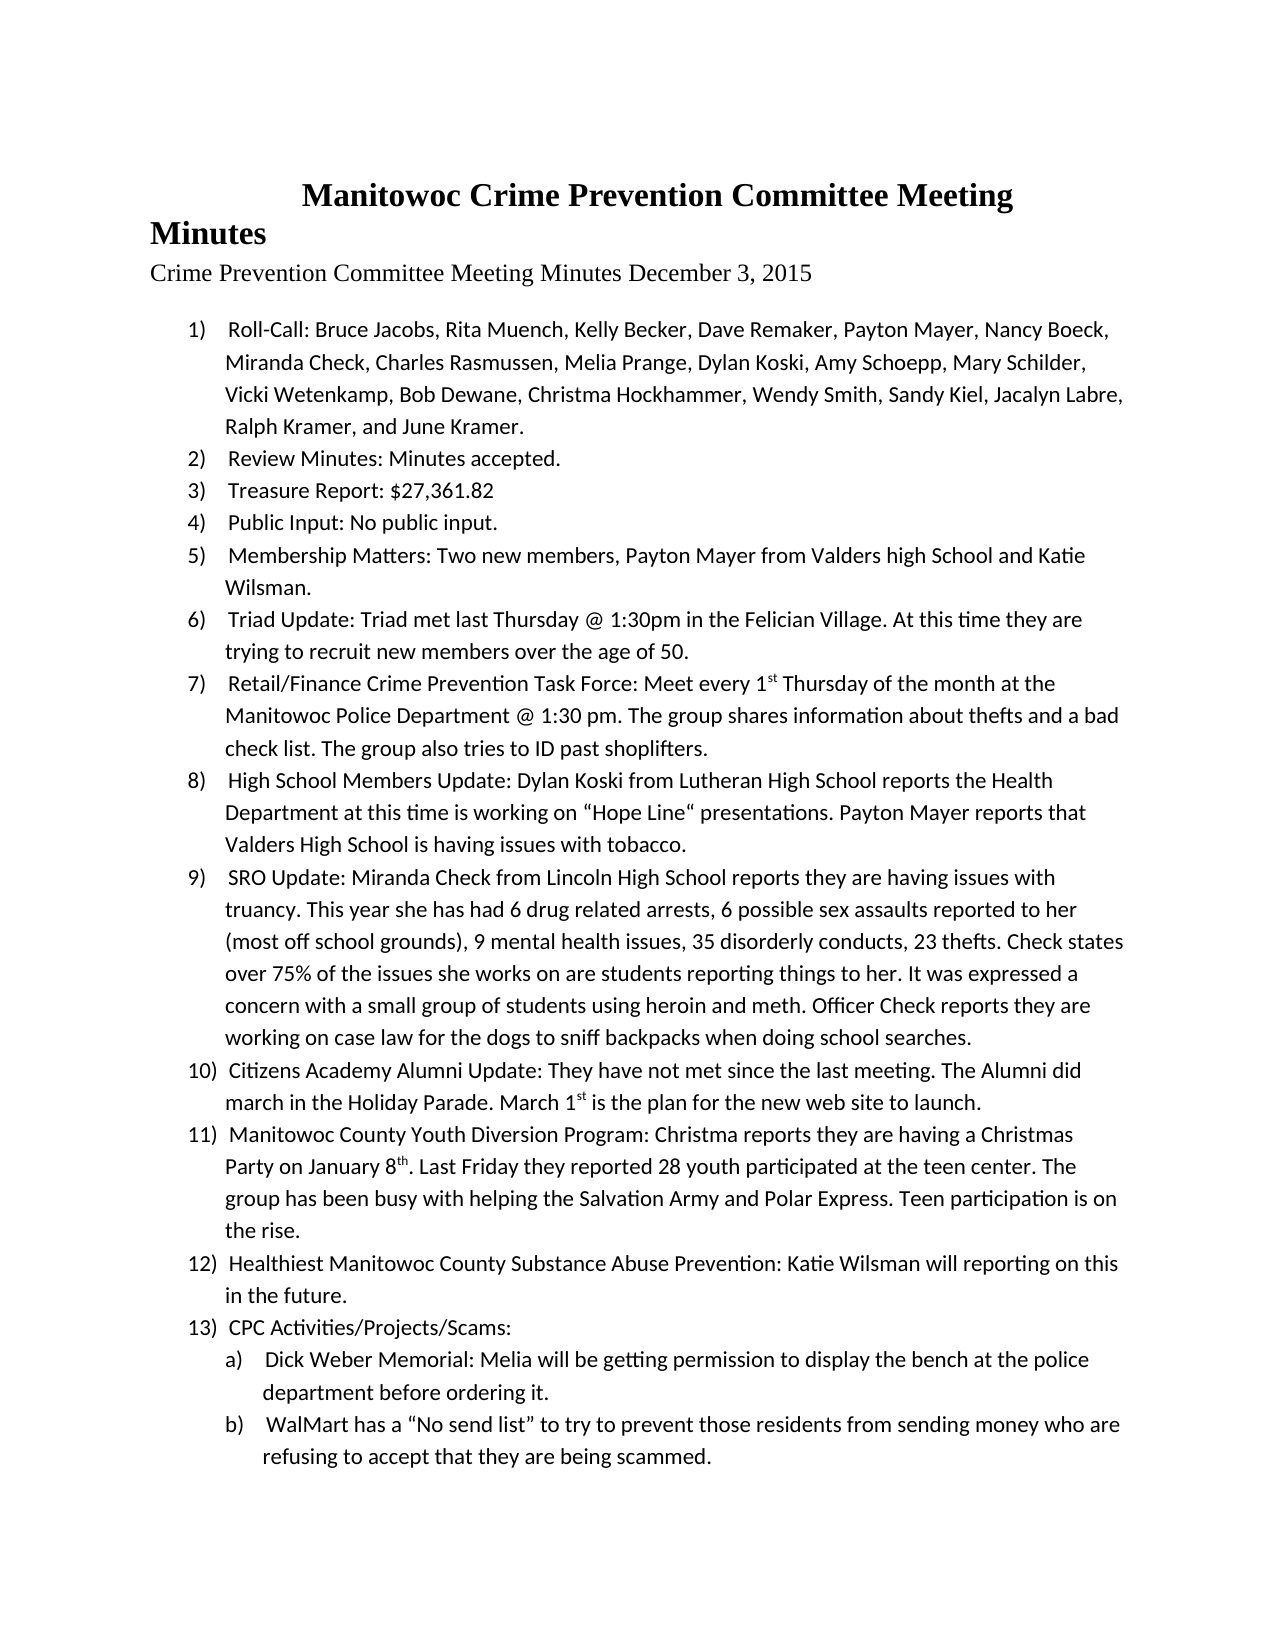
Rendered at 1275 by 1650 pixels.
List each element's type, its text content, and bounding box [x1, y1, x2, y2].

list 13) CPC Activities/Projects/Scams: [187, 1313, 1125, 1341]
list 6) Triad Update: Triad met last Thursday @ 1:30pm in the Felician Village. At this time they are trying to recruit new members over the age of 50. [187, 605, 1125, 665]
list 8) High School Members Update: Dylan Koski from Lutheran High School reports the Health Department at this time is working on “Hope Line“ presentations. Payton Mayer reports that Valders High School is having issues with tobacco. [187, 766, 1125, 858]
list 9) SRO Update: Miranda Check from Lincoln High School reports they are having issues with truancy. This year she has had 6 drug related arrests, 6 possible sex assaults reported to her (most off school grounds), 9 mental health issues, 35 disorderly conducts, 23 thefts. Check states over 75% of the issues she works on are students reporting things to her. It was expressed a concern with a small group of students using heroin and meth. Officer Check reports they are working on case law for the dogs to sniff backpacks when doing school searches. [187, 863, 1125, 1052]
list a) Dick Weber Memorial: Melia will be getting permission to display the bench at the police department before ordering it. [225, 1345, 1125, 1406]
list 12) Healthiest Manitowoc County Substance Abuse Prevention: Katie Wilsman will reporting on this in the future. [187, 1249, 1125, 1309]
list b) WalMart has a “No send list” to try to prevent those residents from sending money who are refusing to accept that they are being scammed. [225, 1410, 1125, 1470]
list 2) Review Minutes: Minutes accepted. [187, 444, 1125, 472]
list 10) Citizens Academy Alumni Update: They have not met since the last meeting. The Alumni did march in the Holiday Parade. March 1st is the plan for the new web site to launch. [187, 1056, 1125, 1116]
list 3) Treasure Report: $27,361.82 [187, 476, 1125, 504]
subtitle Manitowoc Crime Prevention Committee Meeting Minutes [150, 175, 1125, 252]
text Crime Prevention Committee Meeting Minutes December 3, 2015 [150, 258, 1125, 287]
list 7) Retail/Finance Crime Prevention Task Force: Meet every 1st Thursday of the month at the Manitowoc Police Department @ 1:30 pm. The group shares information about thefts and a bad check list. The group also tries to ID past shoplifters. [187, 669, 1125, 762]
list 4) Public Input: No public input. [187, 508, 1125, 537]
list 11) Manitowoc County Youth Diversion Program: Christma reports they are having a Christmas Party on January 8th. Last Friday they reported 28 youth participated at the teen center. The group has been busy with helping the Salvation Army and Polar Express. Teen participation is on the rise. [187, 1120, 1125, 1245]
list 5) Membership Matters: Two new members, Payton Mayer from Valders high School and Katie Wilsman. [187, 541, 1125, 601]
list 1) Roll-Call: Bruce Jacobs, Rita Muench, Kelly Becker, Dave Remaker, Payton Mayer, Nancy Boeck, Miranda Check, Charles Rasmussen, Melia Prange, Dylan Koski, Amy Schoepp, Mary Schilder, Vicki Wetenkamp, Bob Dewane, Christma Hockhammer, Wendy Smith, Sandy Kiel, Jacalyn Labre, Ralph Kramer, and June Kramer. [187, 315, 1125, 440]
